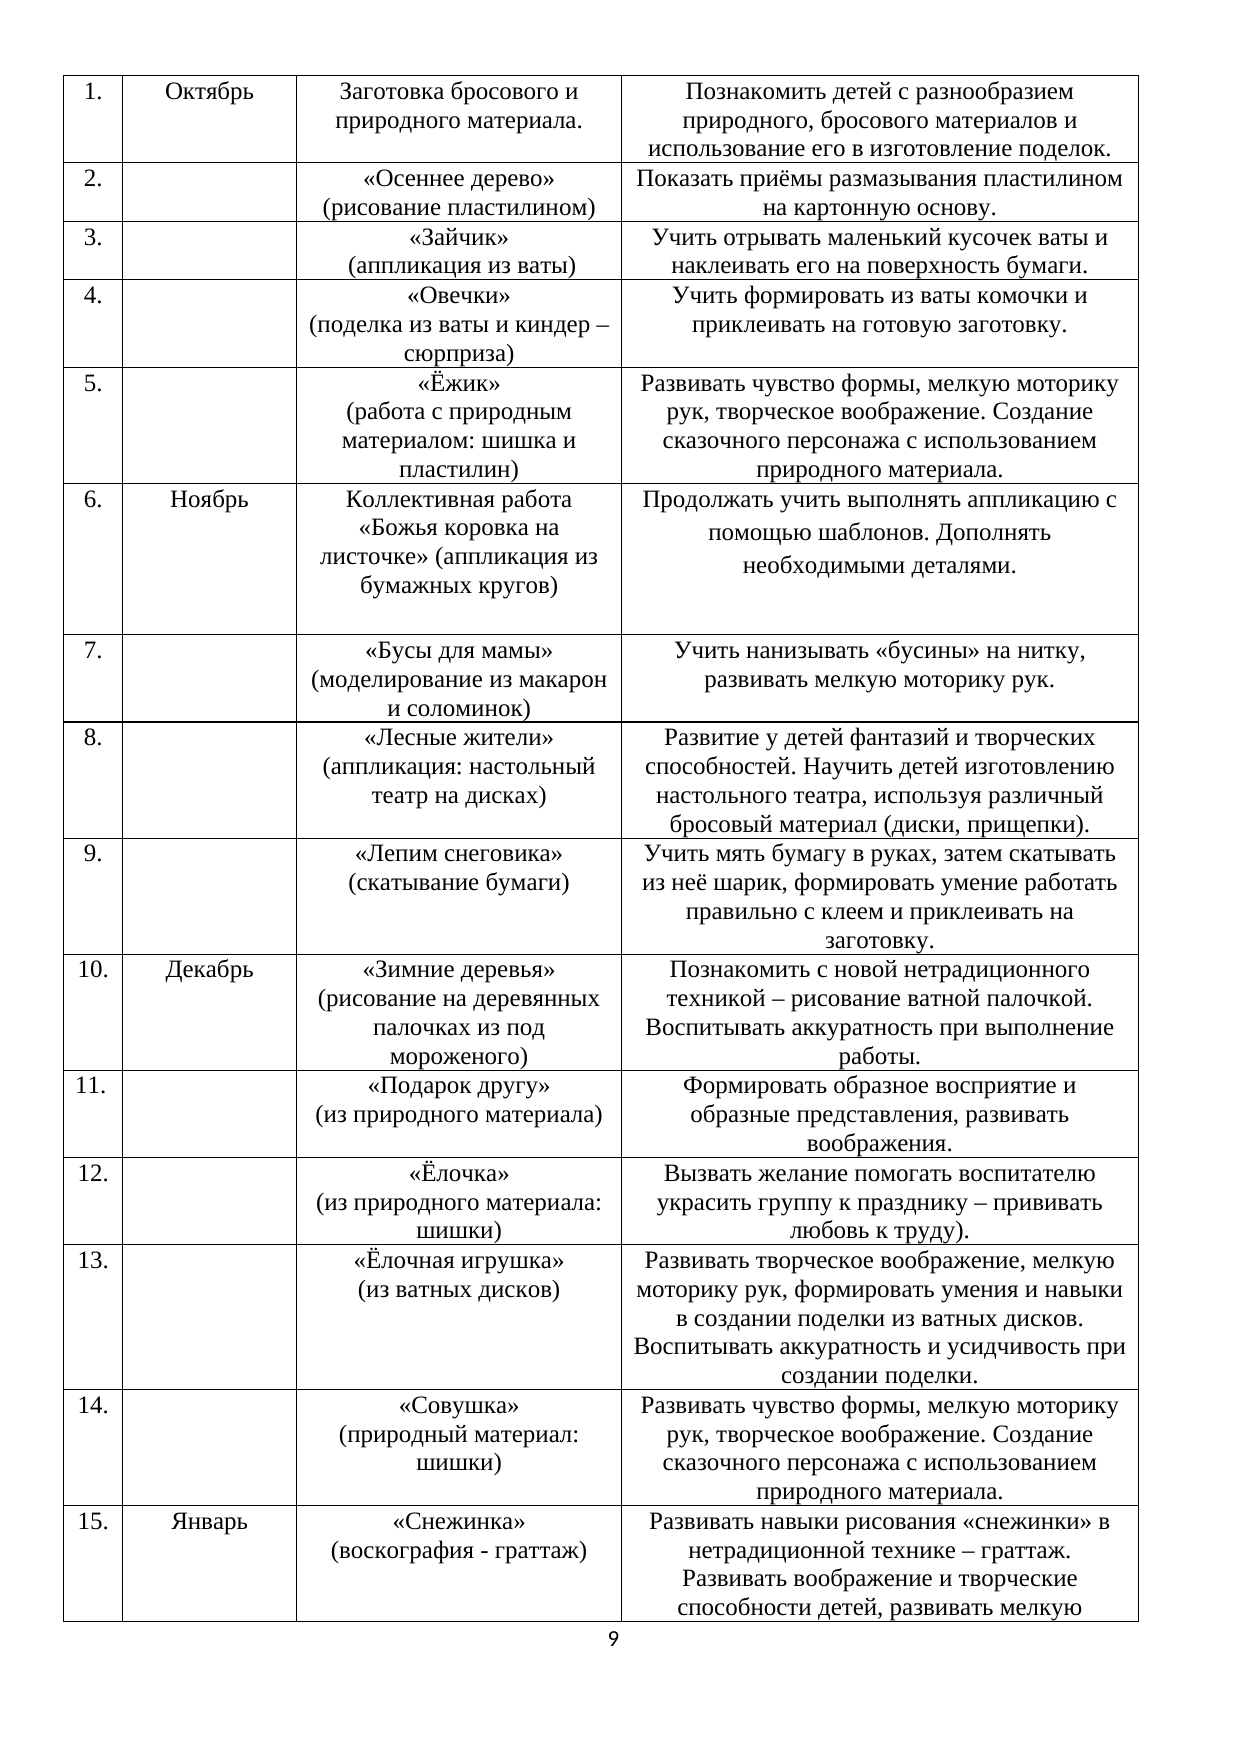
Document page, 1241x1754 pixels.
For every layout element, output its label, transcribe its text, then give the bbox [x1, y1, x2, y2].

table_cell [123, 1158, 296, 1244]
table_cell 8. [64, 723, 122, 837]
table_cell Учить мять бумагу в руках, затем скатывать из неё шарик, формировать умение работать правильно с клеем и приклеивать на заготовку. [622, 839, 1138, 953]
table_cell Продолжать учить выполнять аппликацию с помощью шаблонов. Дополнять необходимыми деталями. [622, 484, 1138, 634]
table_cell Познакомить детей с разнообразием природного, бросового материалов и использование его в изготовление поделок. [622, 76, 1138, 162]
table_cell [123, 368, 296, 483]
table_cell Развивать творческое воображение, мелкую моторику рук, формировать умения и навыки в создании поделки из ватных дисков. Воспитывать аккуратность и усидчивость при создании поделки. [622, 1245, 1138, 1389]
table_cell 7. [64, 635, 122, 721]
table_cell Ноябрь [123, 484, 296, 634]
table_cell Развивать чувство формы, мелкую моторику рук, творческое воображение. Создание сказочного персонажа с использованием природного материала. [622, 1390, 1138, 1505]
table_cell «Ёжик» (работа с природным материалом: шишка и пластилин) [297, 368, 621, 483]
table_cell «Ёлочная игрушка» (из ватных дисков) [297, 1245, 621, 1389]
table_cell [622, 1506, 1138, 1621]
table_cell Учить формировать из ваты комочки и приклеивать на готовую заготовку. [622, 280, 1138, 367]
table_cell Показать приёмы размазывания пластилином на картонную основу. [622, 163, 1138, 221]
table_cell [123, 723, 296, 837]
table_cell «Овечки» (поделка из ваты и киндер – сюрприза) [297, 280, 621, 367]
table_cell 1. [64, 76, 122, 162]
table_cell [123, 163, 296, 221]
table_cell «Подарок другу» (из природного материала) [297, 1071, 621, 1157]
table_cell [123, 635, 296, 721]
table_cell Учить отрывать маленький кусочек ваты и наклеивать его на поверхность бумаги. [622, 222, 1138, 279]
table_cell «Осеннее дерево» (рисование пластилином) [297, 163, 621, 221]
table_cell Познакомить с новой нетрадиционного техникой – рисование ватной палочкой. Воспитывать аккуратность при выполнение работы. [622, 955, 1138, 1069]
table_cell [297, 1506, 621, 1621]
table_cell Январь [123, 1506, 296, 1621]
table_cell Коллективная работа «Божья коровка на листочке» (аппликация из бумажных кругов) [297, 484, 621, 634]
table_cell 15. [64, 1506, 122, 1621]
table_cell [123, 280, 296, 367]
table_cell Декабрь [123, 955, 296, 1069]
table_cell 10. [64, 955, 122, 1069]
table_cell 12. [64, 1158, 122, 1244]
table_cell Развивать чувство формы, мелкую моторику рук, творческое воображение. Создание сказочного персонажа с использованием природного материала. [622, 368, 1138, 483]
table_cell Развитие у детей фантазий и творческих способностей. Научить детей изготовлению настольного театра, используя различный бросовый материал (диски, прищепки). [622, 723, 1138, 837]
table_cell «Зимние деревья» (рисование на деревянных палочках из под мороженого) [297, 955, 621, 1069]
table_cell 13. [64, 1245, 122, 1389]
table_cell Учить нанизывать «бусины» на нитку, развивать мелкую моторику рук. [622, 635, 1138, 721]
table_cell [123, 222, 296, 279]
table_cell 5. [64, 368, 122, 483]
table_cell [123, 1245, 296, 1389]
table_cell «Совушка» (природный материал: шишки) [297, 1390, 621, 1505]
table_cell [123, 1390, 296, 1505]
table_cell 9. [64, 839, 122, 953]
table_cell [123, 839, 296, 953]
table_cell «Зайчик» (аппликация из ваты) [297, 222, 621, 279]
table_cell «Ёлочка» (из природного материала: шишки) [297, 1158, 621, 1244]
table_cell 6. [64, 484, 122, 634]
table_cell «Лепим снеговика» (скатывание бумаги) [297, 839, 621, 953]
table_cell Вызвать желание помогать воспитателю украсить группу к празднику – прививать любовь к труду). [622, 1158, 1138, 1244]
table_cell 2. [64, 163, 122, 221]
table_cell 14. [64, 1390, 122, 1505]
table_cell 4. [64, 280, 122, 367]
table_cell Октябрь [123, 76, 296, 162]
table_cell 11. [64, 1071, 122, 1157]
table_cell Заготовка бросового и природного материала. [297, 76, 621, 162]
table_cell Формировать образное восприятие и образные представления, развивать воображения. [622, 1071, 1138, 1157]
table_cell [123, 1071, 296, 1157]
table_cell 3. [64, 222, 122, 279]
table_cell «Бусы для мамы» (моделирование из макарон и соломинок) [297, 635, 621, 721]
table_cell «Лесные жители» (аппликация: настольный театр на дисках) [297, 723, 621, 837]
